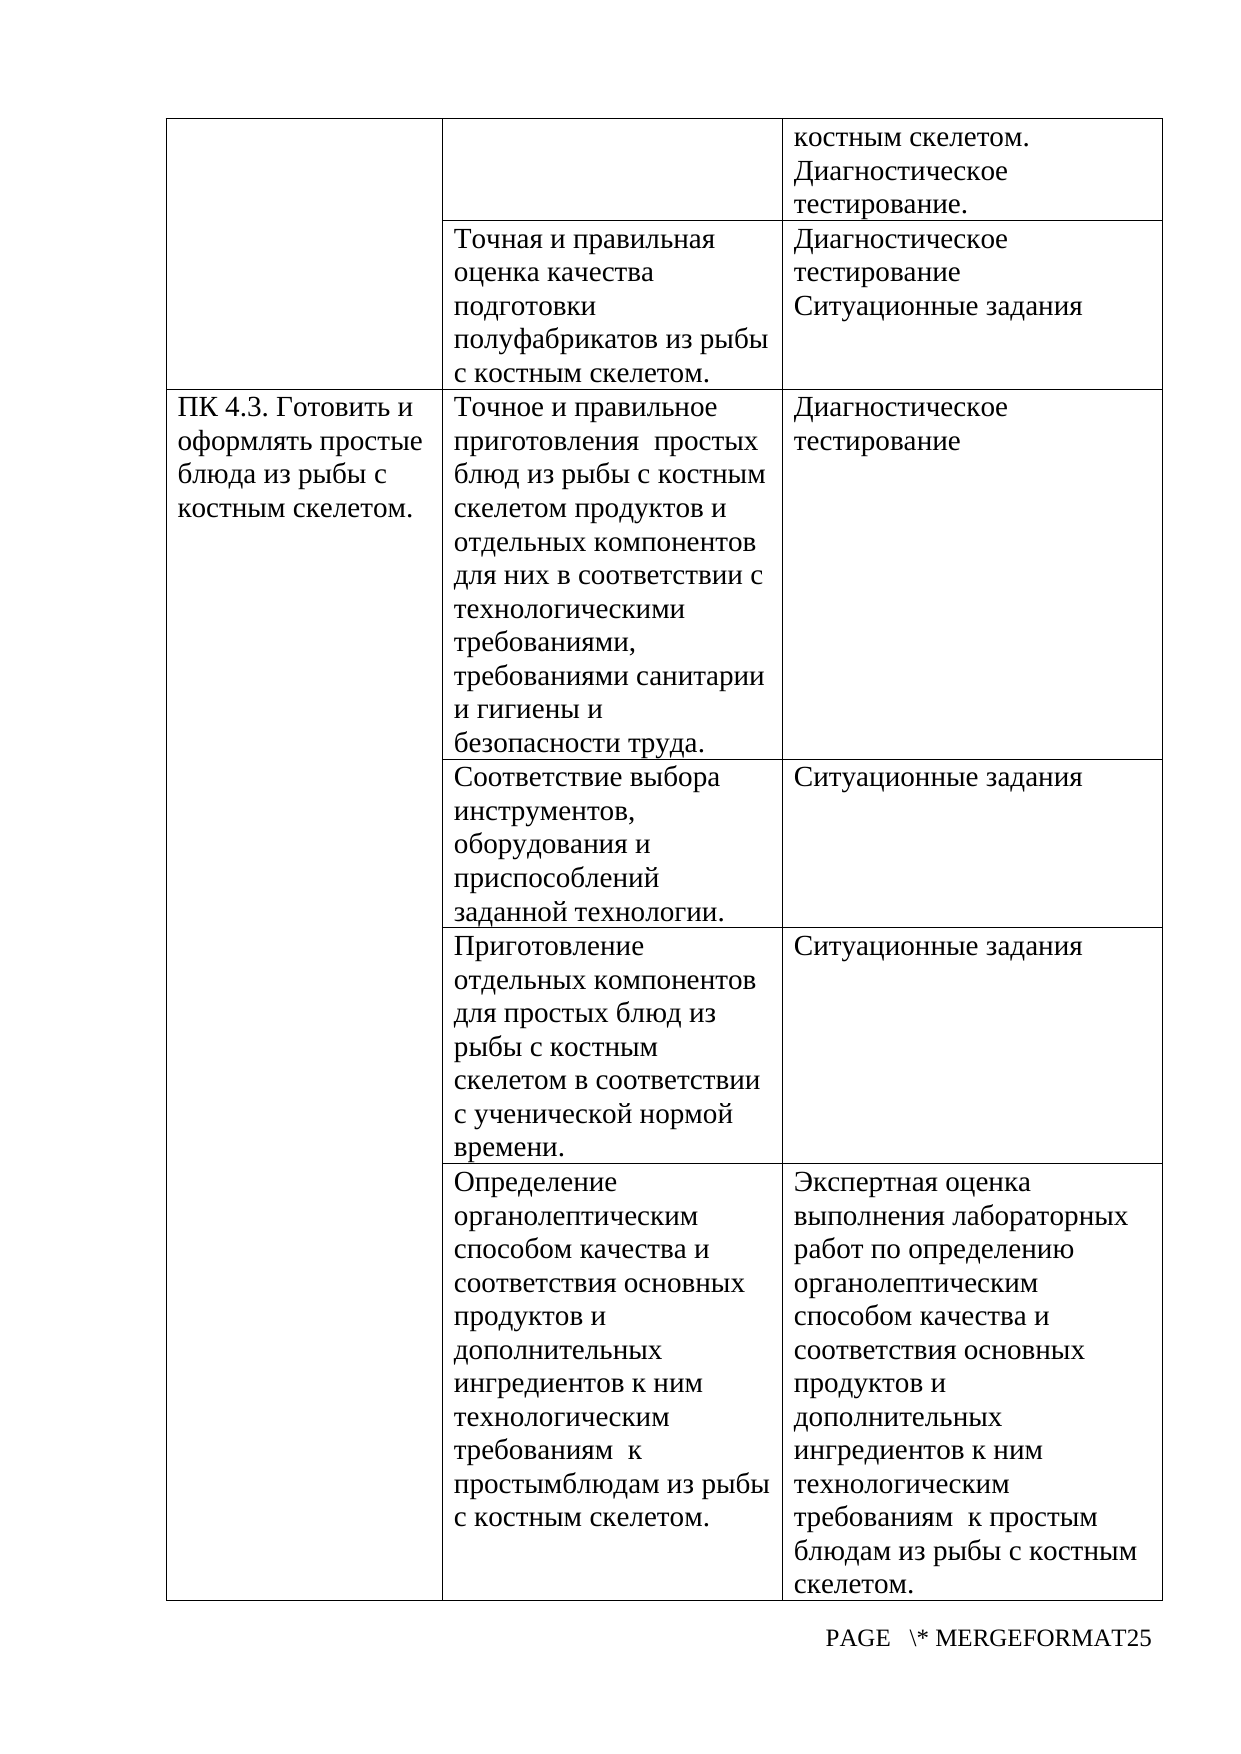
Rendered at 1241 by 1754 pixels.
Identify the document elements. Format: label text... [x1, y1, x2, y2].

table_cell Точная и правильная оценка качества подготовки полуфабрикатов из рыбы с костным скелетом. [443, 221, 782, 388]
table_cell Диагностическое тестирование Ситуационные задания [783, 221, 1162, 388]
table_cell Соответствие выбора инструментов, оборудования и приспособлений заданной технологии. [443, 760, 782, 927]
table_cell Диагностическое тестирование [783, 390, 1162, 758]
table_cell Приготовление отдельных компонентов для простых блюд из рыбы с костным скелетом в соответствии с ученической нормой времени. [443, 928, 782, 1163]
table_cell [783, 1164, 1162, 1600]
table_cell Ситуационные задания [783, 928, 1162, 1163]
table_cell ПК 4.3. Готовить и оформлять простые блюда из рыбы с костным скелетом. [167, 390, 442, 1600]
table_cell Точное и правильное приготовления простых блюд из рыбы с костным скелетом продуктов и отдельных компонентов для них в соответствии с технологическими требованиями, требованиями санитарии и гигиены и безопасности труда. [443, 390, 782, 758]
table_cell Ситуационные задания [783, 760, 1162, 927]
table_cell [783, 119, 1162, 220]
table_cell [443, 1164, 782, 1600]
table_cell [443, 119, 782, 220]
